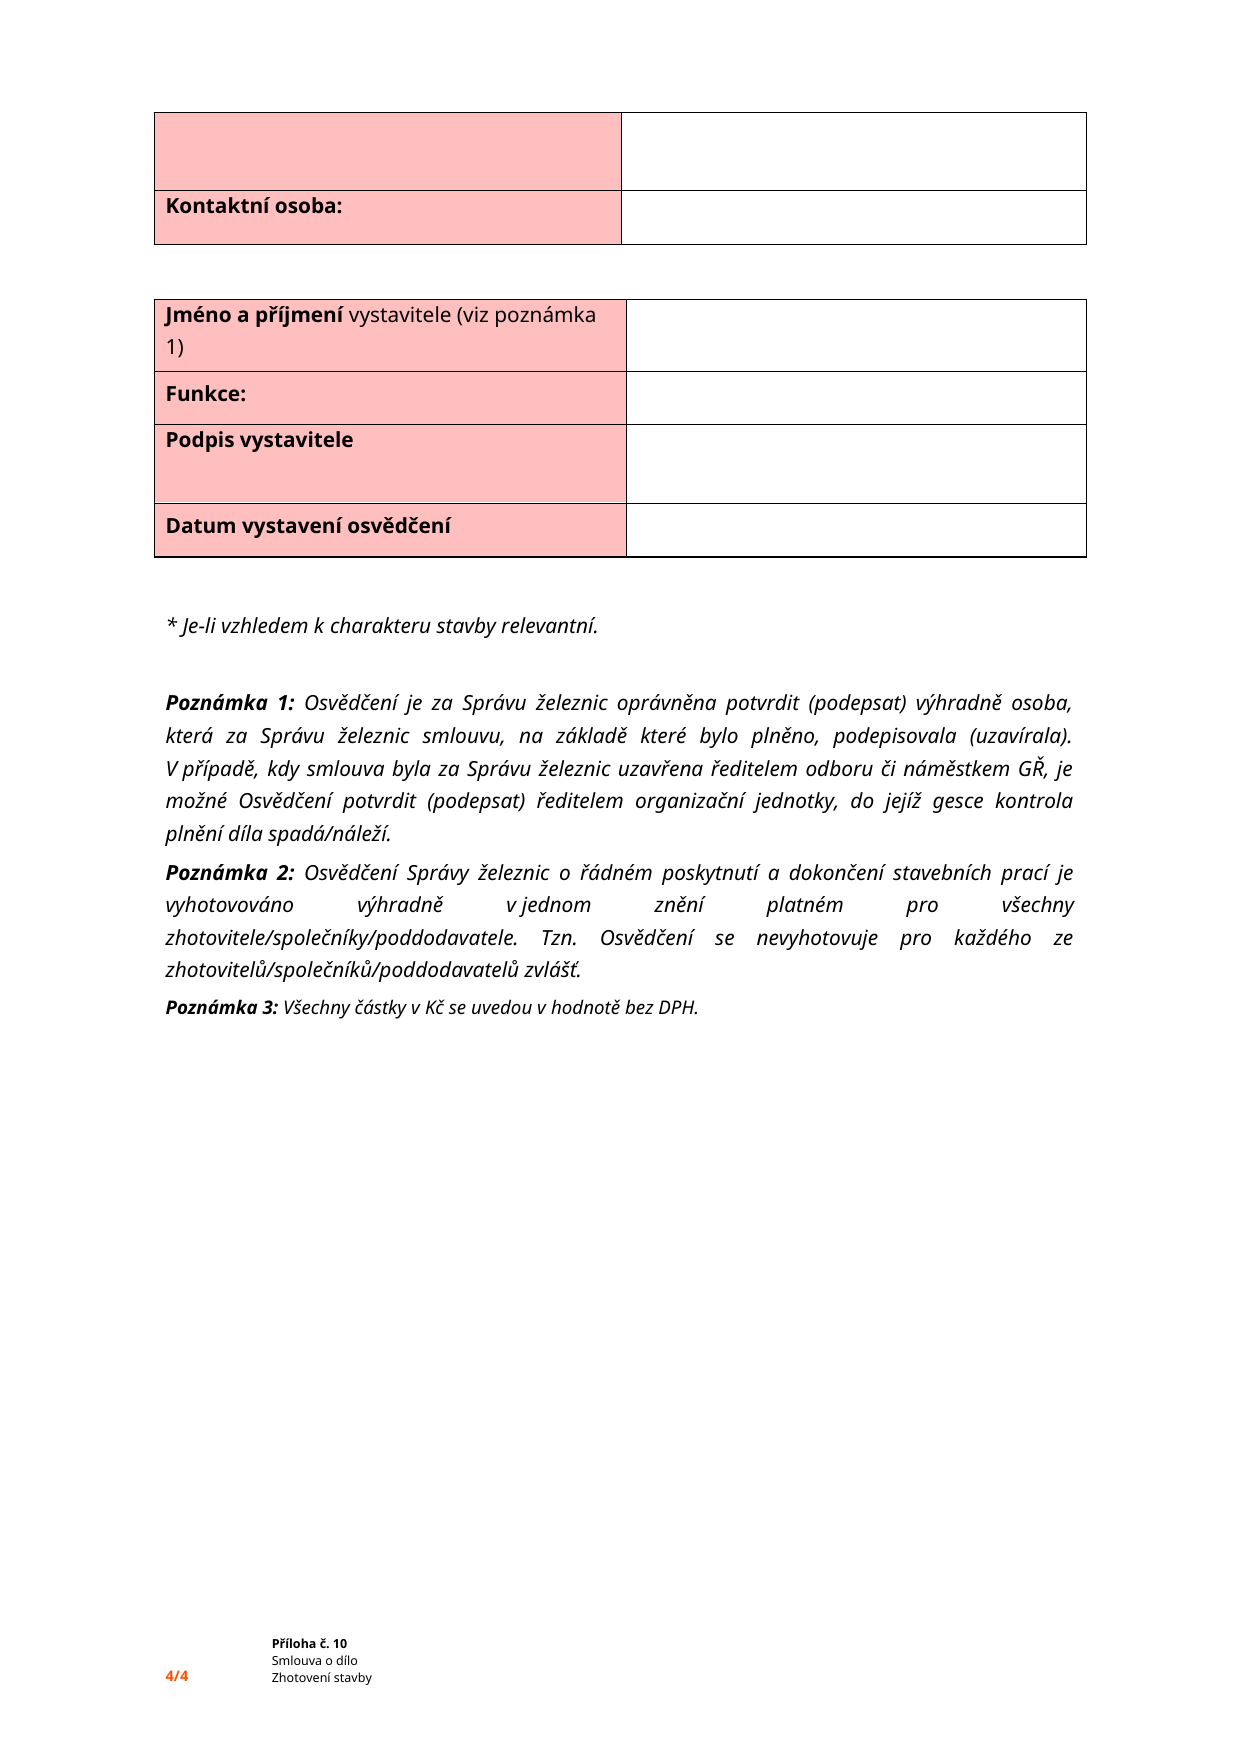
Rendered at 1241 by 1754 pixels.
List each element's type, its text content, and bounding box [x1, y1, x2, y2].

text Poznámka 2: Osvědčení Správy železnic o řádném poskytnutí a dokončení stavebních prací je vyhotovováno výhradně v jednom znění platném pro všechny zhotovitele/společníky/poddodavatele. Tzn. Osvědčení se nevyhotovuje pro každého ze zhotovitelů/společníků/poddodavatelů zvlášť. [165, 858, 1075, 984]
text * Je-li vzhledem k charakteru stavby relevantní. [165, 611, 1075, 639]
table_cell [627, 504, 1086, 556]
table_cell [627, 425, 1086, 502]
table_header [155, 113, 621, 190]
table_cell [622, 191, 1086, 244]
text Poznámka 3: Všechny částky v Kč se uvedou v hodnotě bez DPH. [165, 994, 1075, 1020]
table_header Jméno a příjmení vystavitele (viz poznámka 1) [155, 300, 626, 371]
table_header [627, 300, 1086, 371]
table_cell Funkce: [155, 372, 626, 424]
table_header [622, 113, 1086, 190]
table_cell Datum vystavení osvědčení [155, 504, 626, 556]
text Poznámka 1: Osvědčení je za Správu železnic oprávněna potvrdit (podepsat) výhradně osoba, která za Správu železnic smlouvu, na základě které bylo plněno, podepisovala (uzavírala). V případě, kdy smlouva byla za Správu železnic uzavřena ředitelem odboru či náměstkem GŘ, je možné Osvědčení potvrdit (podepsat) ředitelem organizační jednotky, do jejíž gesce kontrola plnění díla spadá/náleží. [165, 688, 1075, 847]
table_cell Kontaktní osoba: [155, 191, 621, 244]
table_cell [627, 372, 1086, 424]
table_cell Podpis vystavitele [155, 425, 626, 502]
